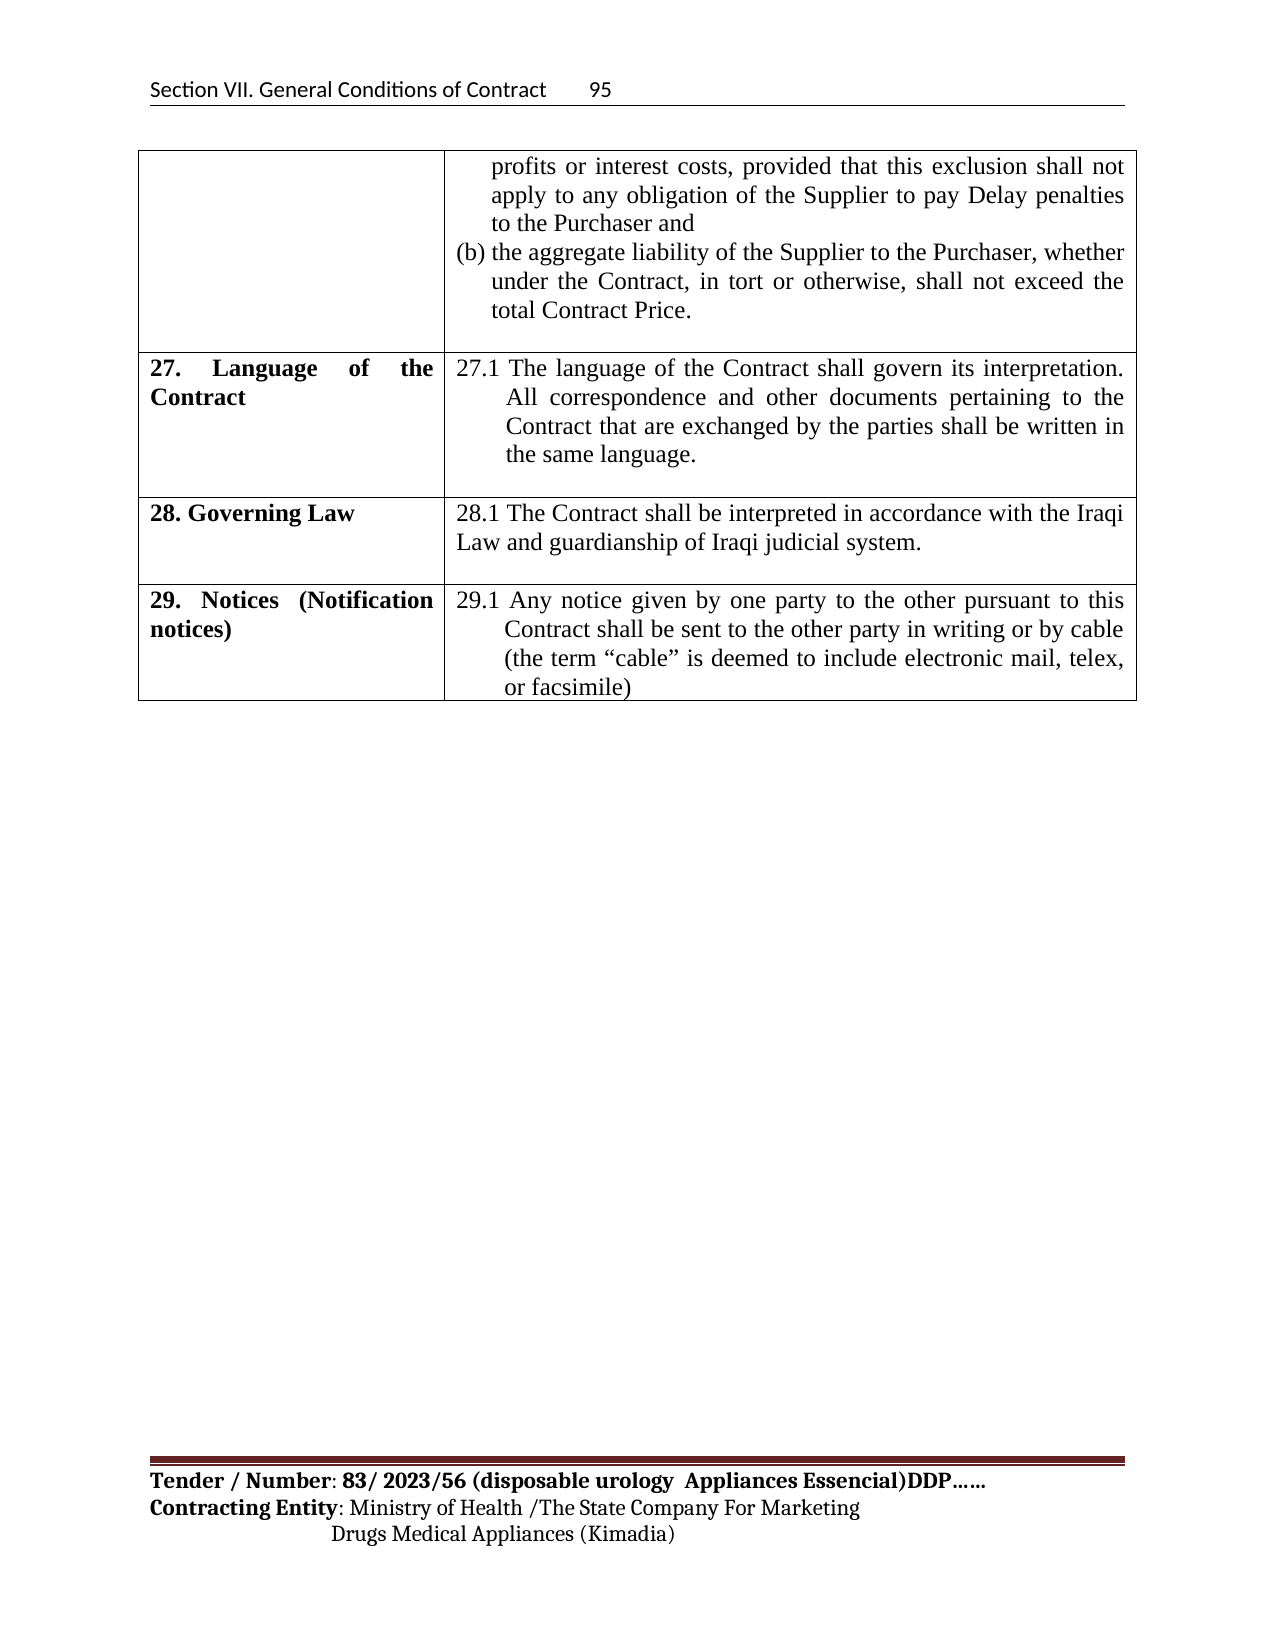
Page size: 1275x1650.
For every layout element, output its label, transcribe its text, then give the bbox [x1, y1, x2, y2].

table_cell 27.1 The language of the Contract shall govern its interpretation. All correspondence and other documents pertaining to the Contract that are exchanged by the parties shall be written in the same language. [445, 353, 1136, 497]
table_cell 28.1 The Contract shall be interpreted in accordance with the Iraqi Law and guardianship of Iraqi judicial system. [445, 498, 1136, 584]
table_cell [445, 151, 1136, 352]
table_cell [139, 151, 444, 352]
table_cell 28. Governing Law [139, 498, 444, 584]
table_cell 27. Language of the Contract [139, 353, 444, 497]
table_cell 29. Notices (Notification notices) [139, 585, 444, 700]
table_cell 29.1 Any notice given by one party to the other pursuant to this Contract shall be sent to the other party in writing or by cable (the term “cable” is deemed to include electronic mail, telex, or facsimile) [445, 585, 1136, 700]
